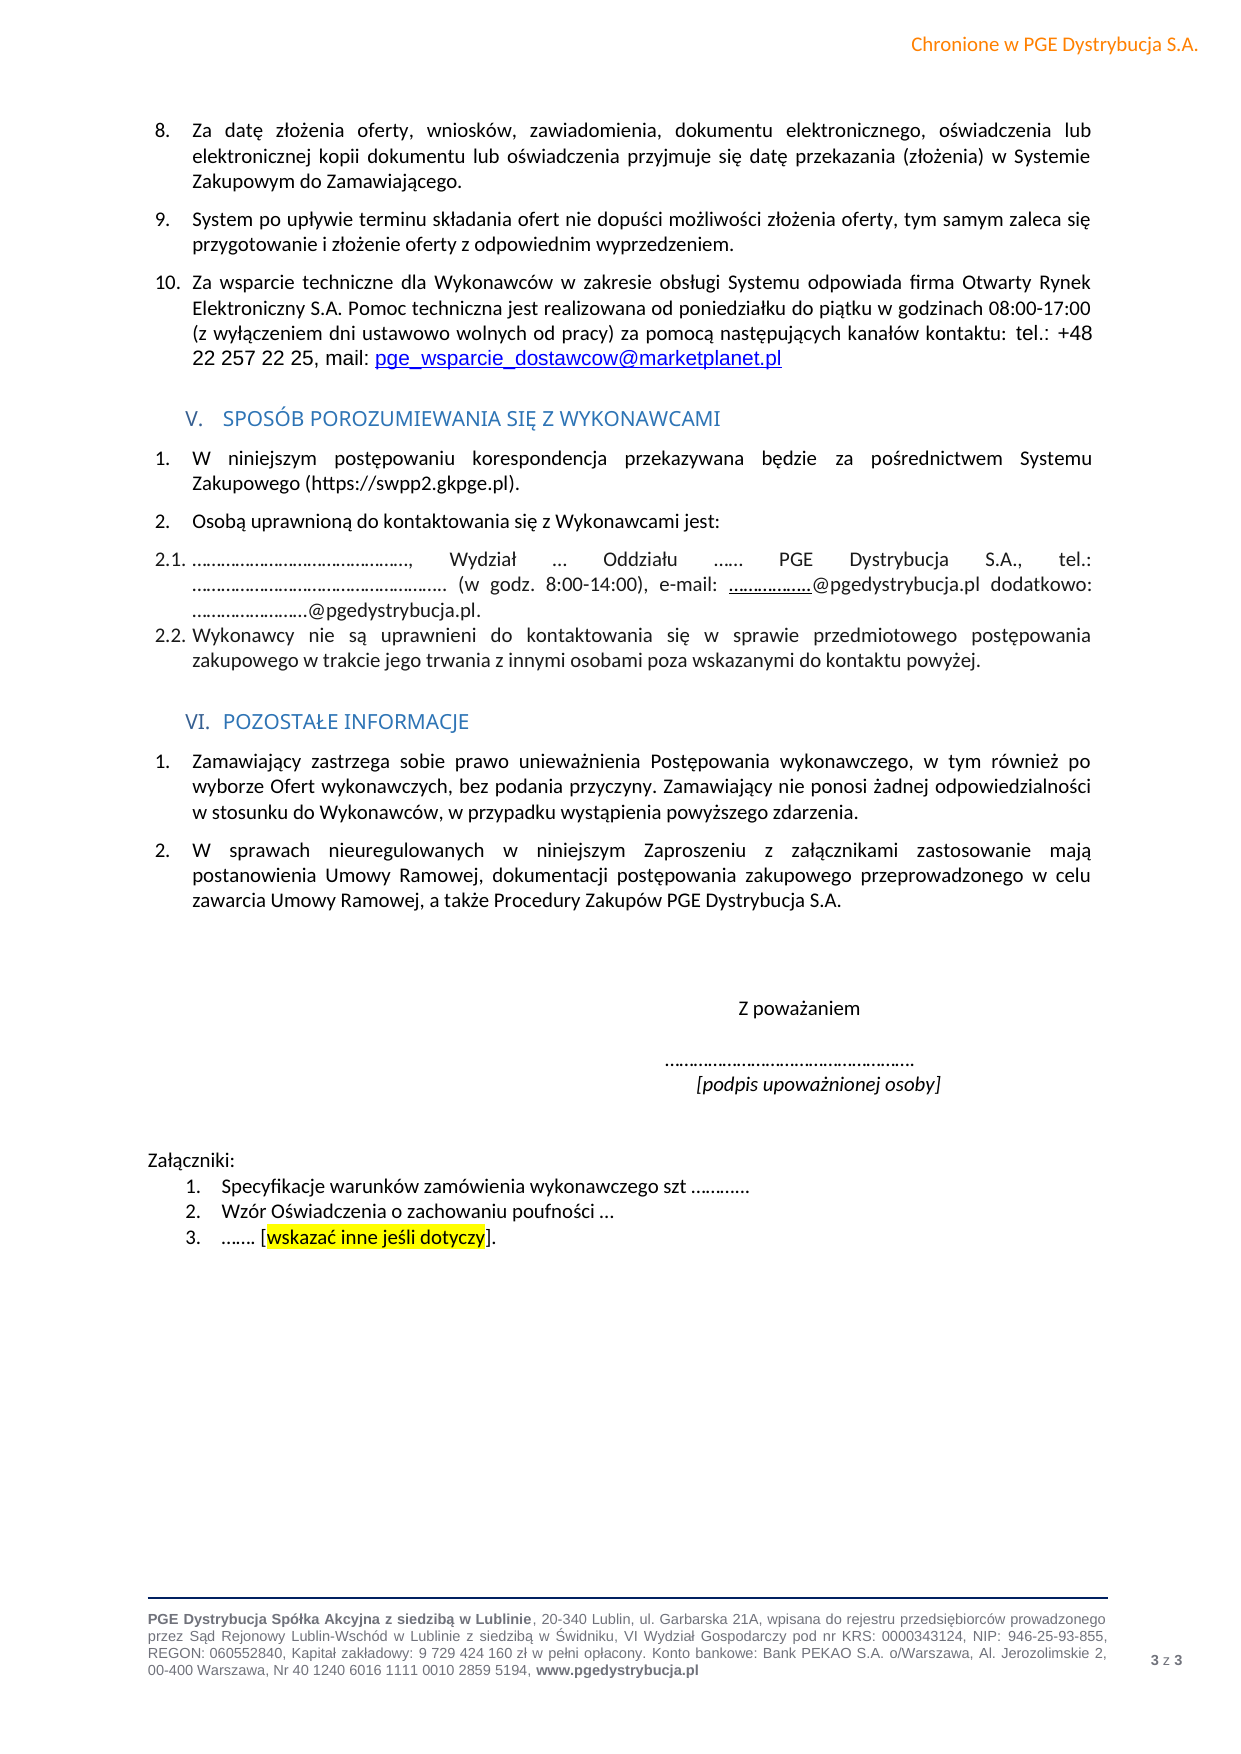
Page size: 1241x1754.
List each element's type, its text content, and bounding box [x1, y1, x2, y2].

text Z poważaniem [738, 995, 1122, 1021]
text [podpis upoważnionej osoby] [118, 1071, 1122, 1097]
subtitle POZOSTAŁE INFORMACJE [185, 698, 1092, 736]
list Wzór Oświadczenia o zachowaniu poufności … [185, 1198, 1122, 1224]
list Za wsparcie techniczne dla Wykonawców w zakresie obsługi Systemu odpowiada firma Otwarty Rynek Elektroniczny S.A. Pomoc techniczna jest realizowana od poniedziałku do piątku w godzinach 08:00-17:00 (z wyłączeniem dni ustawowo wolnych od pracy) za pomocą następujących kanałów kontaktu: tel.: +48 22 257 22 25, mail: pge_wsparcie_dostawcow@marketplanet.pl [154, 269, 1092, 370]
list Zamawiający zastrzega sobie prawo unieważnienia Postępowania wykonawczego, w tym również po wyborze Ofert wykonawczych, bez podania przyczyny. Zamawiający nie ponosi żadnej odpowiedzialności w stosunku do Wykonawców, w przypadku wystąpienia powyższego zdarzenia. [154, 748, 1092, 824]
list Za datę złożenia oferty, wniosków, zawiadomienia, dokumentu elektronicznego, oświadczenia lub elektronicznej kopii dokumentu lub oświadczenia przyjmuje się datę przekazania (złożenia) w Systemie Zakupowym do Zamawiającego. [154, 117, 1092, 194]
text Załączniki: [148, 1148, 1122, 1173]
list ……. [wskazać inne jeśli dotyczy]. [485, 1224, 1122, 1249]
list Specyfikacje warunków zamówienia wykonawczego szt ………... [185, 1173, 1122, 1198]
subtitle SPOSÓB POROZUMIEWANIA SIĘ Z WYKONAWCAMI [185, 395, 1092, 432]
list W niniejszym postępowaniu korespondencja przekazywana będzie za pośrednictwem Systemu Zakupowego (https://swpp2.gkpge.pl). [154, 445, 1092, 496]
list ……. [wskazać inne jeśli dotyczy]. [185, 1224, 267, 1249]
list System po upływie terminu składania ofert nie dopuści możliwości złożenia oferty, tym samym zaleca się przygotowanie i złożenie oferty z odpowiednim wyprzedzeniem. [154, 206, 1092, 257]
list Osobą uprawnioną do kontaktowania się z Wykonawcami jest: [154, 508, 1092, 533]
list Wykonawcy nie są uprawnieni do kontaktowania się w sprawie przedmiotowego postępowania zakupowego w trakcie jego trwania z innymi osobami poza wskazanymi do kontaktu powyżej. [154, 622, 1092, 673]
list ………………………………………, Wydział … Oddziału …… PGE Dystrybucja S.A., tel.: …………………………………………….. (w godz. 8:00-14:00), e-mail: ……………..@pgedystrybucja.pl dodatkowo: ……………………@pgedystrybucja.pl. [154, 546, 1092, 622]
list W sprawach nieuregulowanych w niniejszym Zaproszeniu z załącznikami zastosowanie mają postanowienia Umowy Ramowej, dokumentacji postępowania zakupowego przeprowadzonego w celu zawarcia Umowy Ramowej, a także Procedury Zakupów PGE Dystrybucja S.A. [154, 837, 1092, 913]
text ……………………………………………. [148, 1046, 1122, 1071]
